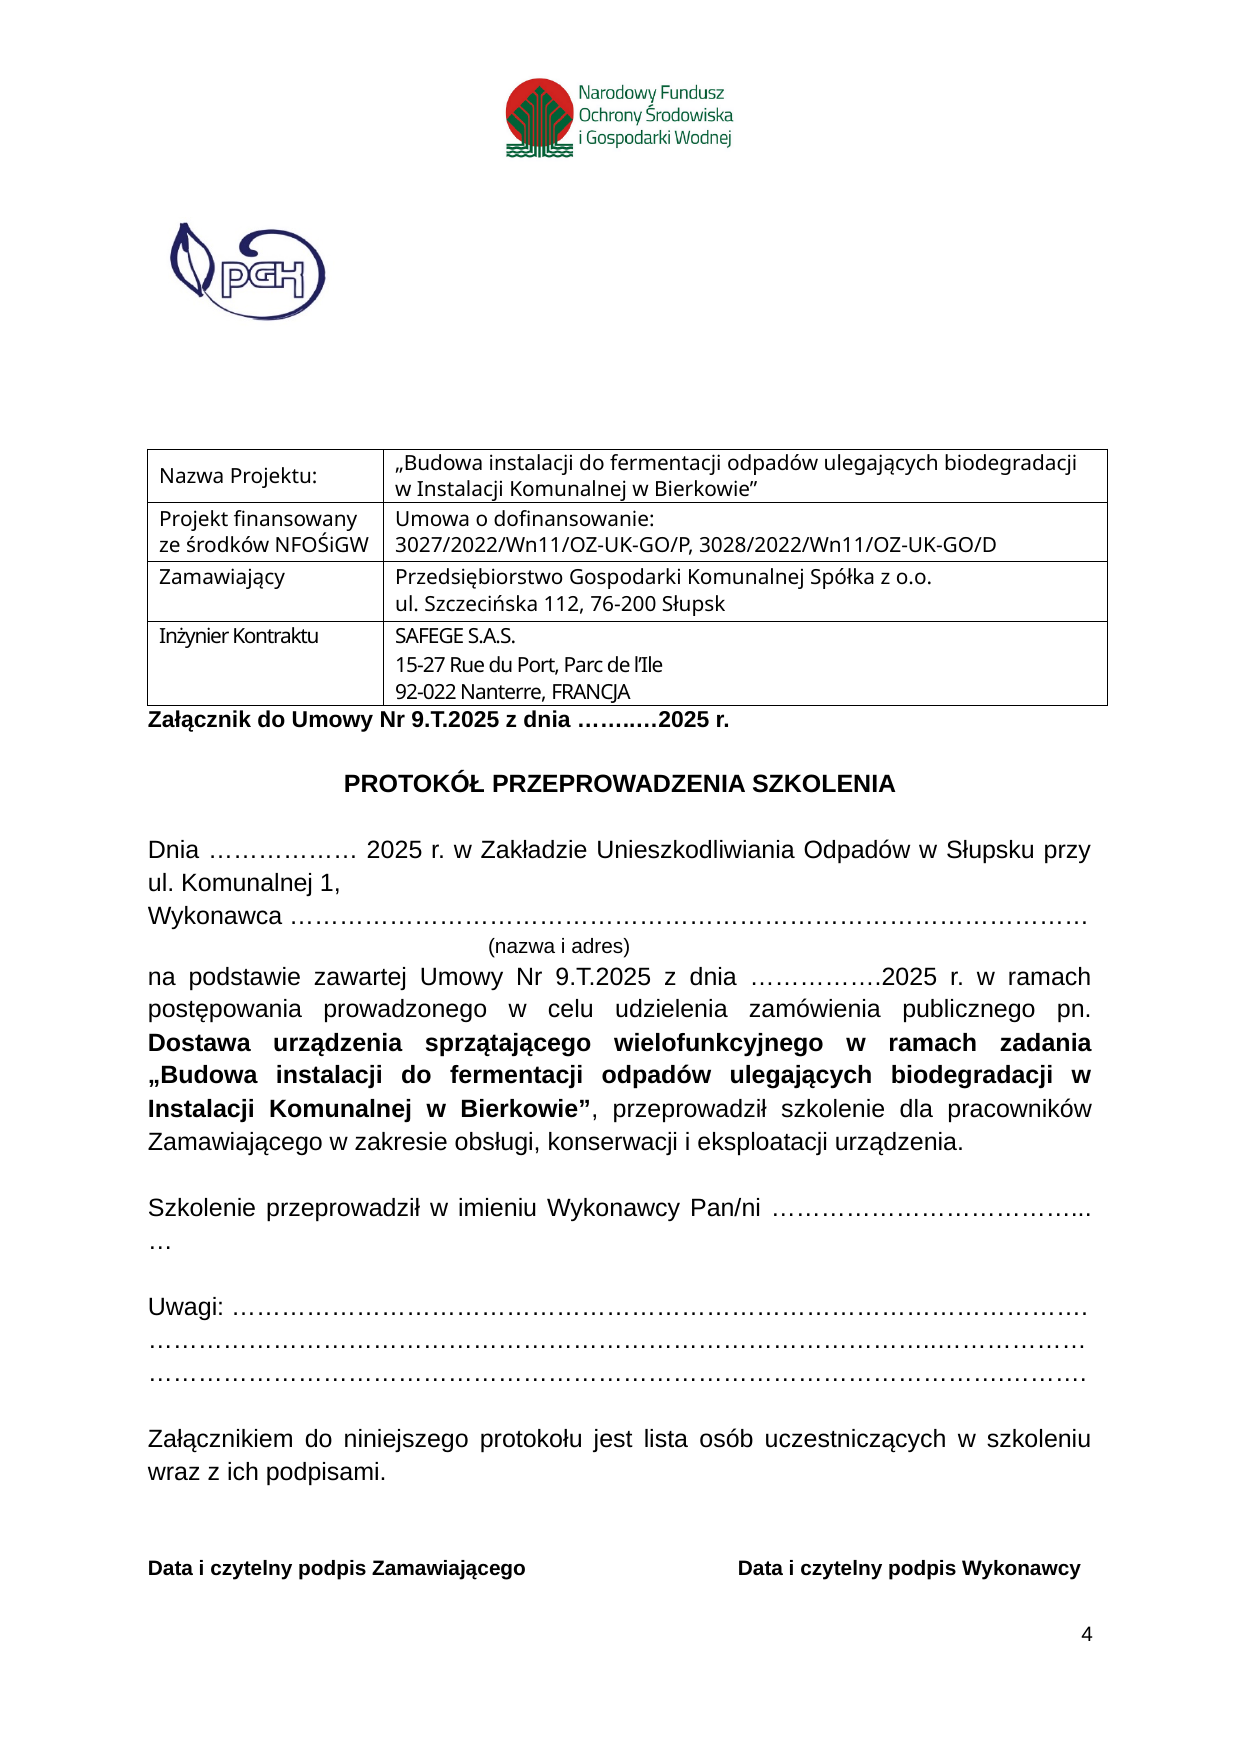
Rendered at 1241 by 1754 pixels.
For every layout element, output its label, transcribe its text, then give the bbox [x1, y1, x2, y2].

table_header Nazwa Projektu: [148, 450, 383, 502]
text Uwagi: …………………………………………………………………………………………. [148, 1292, 1093, 1320]
table_cell Projekt finansowany ze środków NFOŚiGW [148, 503, 383, 561]
text Dnia ……………… 2025 r. w Zakładzie Unieszkodliwiania Odpadów w Słupsku przy ul. Komunalnej 1, [148, 835, 1093, 897]
text Załącznikiem do niniejszego protokołu jest lista osób uczestniczących w szkoleniu wraz z ich podpisami. [148, 1424, 1093, 1486]
text PROTOKÓŁ PRZEPROWADZENIA SZKOLENIA [148, 769, 1093, 798]
table_cell Zamawiający [148, 562, 383, 621]
table_cell Inżynier Kontraktu [148, 622, 383, 704]
text na podstawie zawartej Umowy Nr 9.T.2025 z dnia …………….2025 r. w ramach postępowania prowadzonego w celu udzielenia zamówienia publicznego pn. Dostawa urządzenia sprzątającego wielofunkcyjnego w ramach zadania „Budowa instalacji do fermentacji odpadów ulegających biodegradacji w Instalacji Komunalnej w Bierkowie”, przeprowadził szkolenie dla pracowników Zamawiającego w zakresie obsługi, konserwacji i eksploatacji urządzenia. [148, 961, 1093, 1155]
table_cell Przedsiębiorstwo Gospodarki Komunalnej Spółka z o.o. ul. Szczecińska 112, 76-200 Słupsk [384, 562, 1107, 621]
text Data i czytelny podpis Zamawiającego Data i czytelny podpis Wykonawcy [148, 1556, 1093, 1580]
text ………………………………………………………………………………………….………. [148, 1358, 1093, 1386]
picture [491, 65, 746, 169]
table_cell Umowa o dofinansowanie: 3027/2022/Wn11/OZ-UK-GO/P, 3028/2022/Wn11/OZ-UK-GO/D [384, 503, 1107, 561]
text Wykonawca …………………………………………………………………………………… [148, 901, 1093, 930]
picture [147, 217, 338, 333]
text …………………………………………………………………………………..……………… [148, 1325, 1093, 1353]
text Szkolenie przeprowadził w imieniu Wykonawcy Pan/ni ………………………………...… [148, 1193, 1093, 1254]
table_header „Budowa instalacji do fermentacji odpadów ulegających biodegradacji w Instalacji Komunalnej w Bierkowie” [384, 450, 1107, 502]
table_cell SAFEGE S.A.S. 15-27 Rue du Port, Parc de l’Ile 92-022 Nanterre, FRANCJA [384, 622, 1107, 704]
text (nazwa i adres) [148, 934, 1093, 958]
text Załącznik do Umowy Nr 9.T.2025 z dnia ……..…2025 r. [148, 706, 1093, 732]
